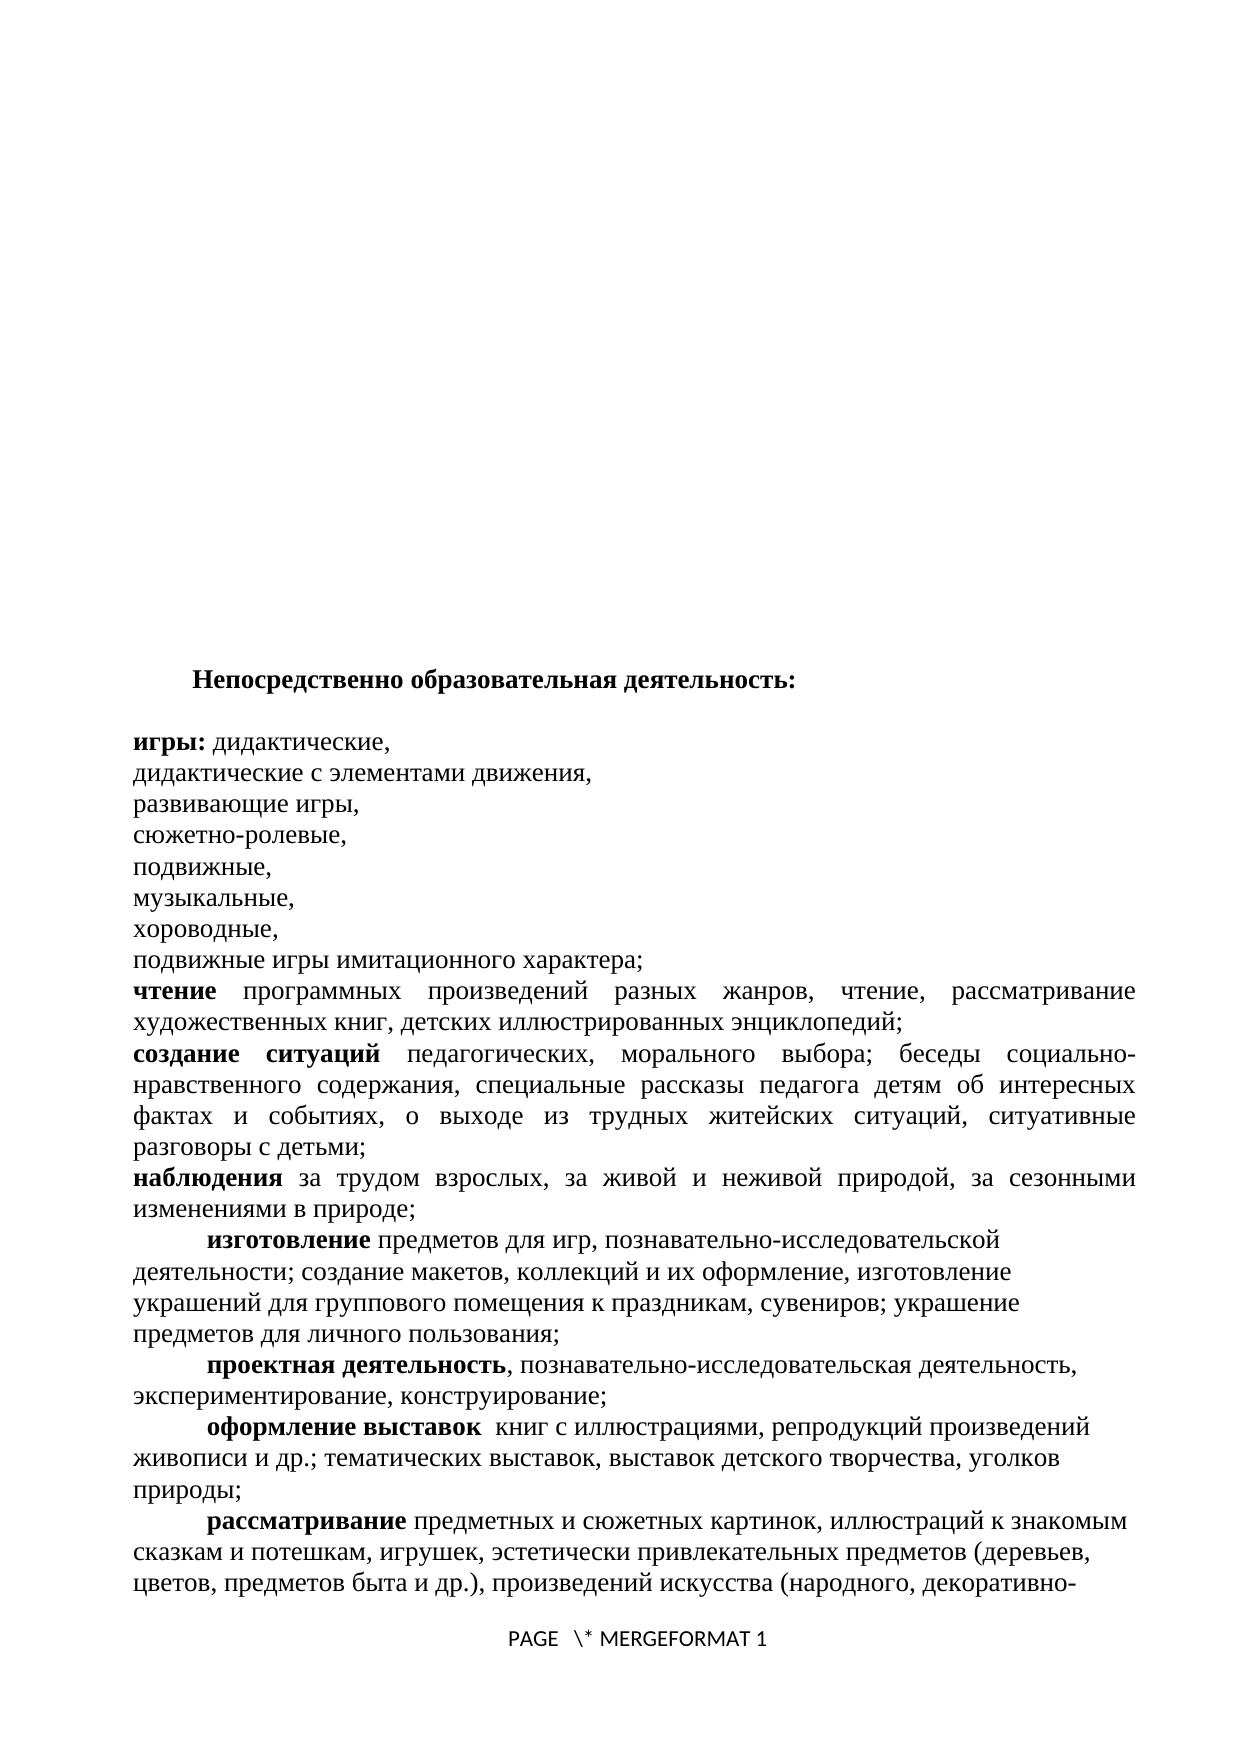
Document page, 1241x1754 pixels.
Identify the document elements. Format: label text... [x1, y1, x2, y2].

text проектная деятельность, познавательно-исследовательская деятельность, экспериментирование, конструирование; [133, 1348, 1137, 1410]
text создание ситуаций педагогических, морального выбора; беседы социально-нравственного содержания, специальные рассказы педагога детям об интересных фактах и событиях, о выходе из трудных житейских ситуаций, ситуативные разговоры с детьми; [133, 1037, 1137, 1161]
text музыкальные, [133, 881, 1137, 912]
text дидактические с элементами движения, [133, 756, 1137, 787]
text Непосредственно образовательная деятельность: [133, 663, 1137, 694]
text подвижные игры имитационного характера; [133, 943, 1137, 974]
text развивающие игры, [133, 787, 1137, 819]
text сюжетно-ролевые, [133, 819, 1137, 850]
text чтение программных произведений разных жанров, чтение, рассматривание художественных книг, детских иллюстрированных энциклопедий; [133, 974, 1137, 1037]
text хороводные, [133, 912, 1137, 943]
text оформление выставок книг с иллюстрациями, репродукций произведений живописи и др.; тематических выставок, выставок детского творчества, уголков природы; [133, 1410, 1137, 1504]
text подвижные, [133, 850, 1137, 881]
text наблюдения за трудом взрослых, за живой и неживой природой, за сезонными изменениями в природе; [133, 1161, 1137, 1223]
text игры: дидактические, [133, 725, 1137, 756]
text изготовление предметов для игр, познавательно-исследовательской деятельности; создание макетов, коллекций и их оформление, изготовление украшений для группового помещения к праздникам, сувениров; украшение предметов для личного пользования; [133, 1223, 1137, 1348]
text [133, 1504, 1137, 1597]
